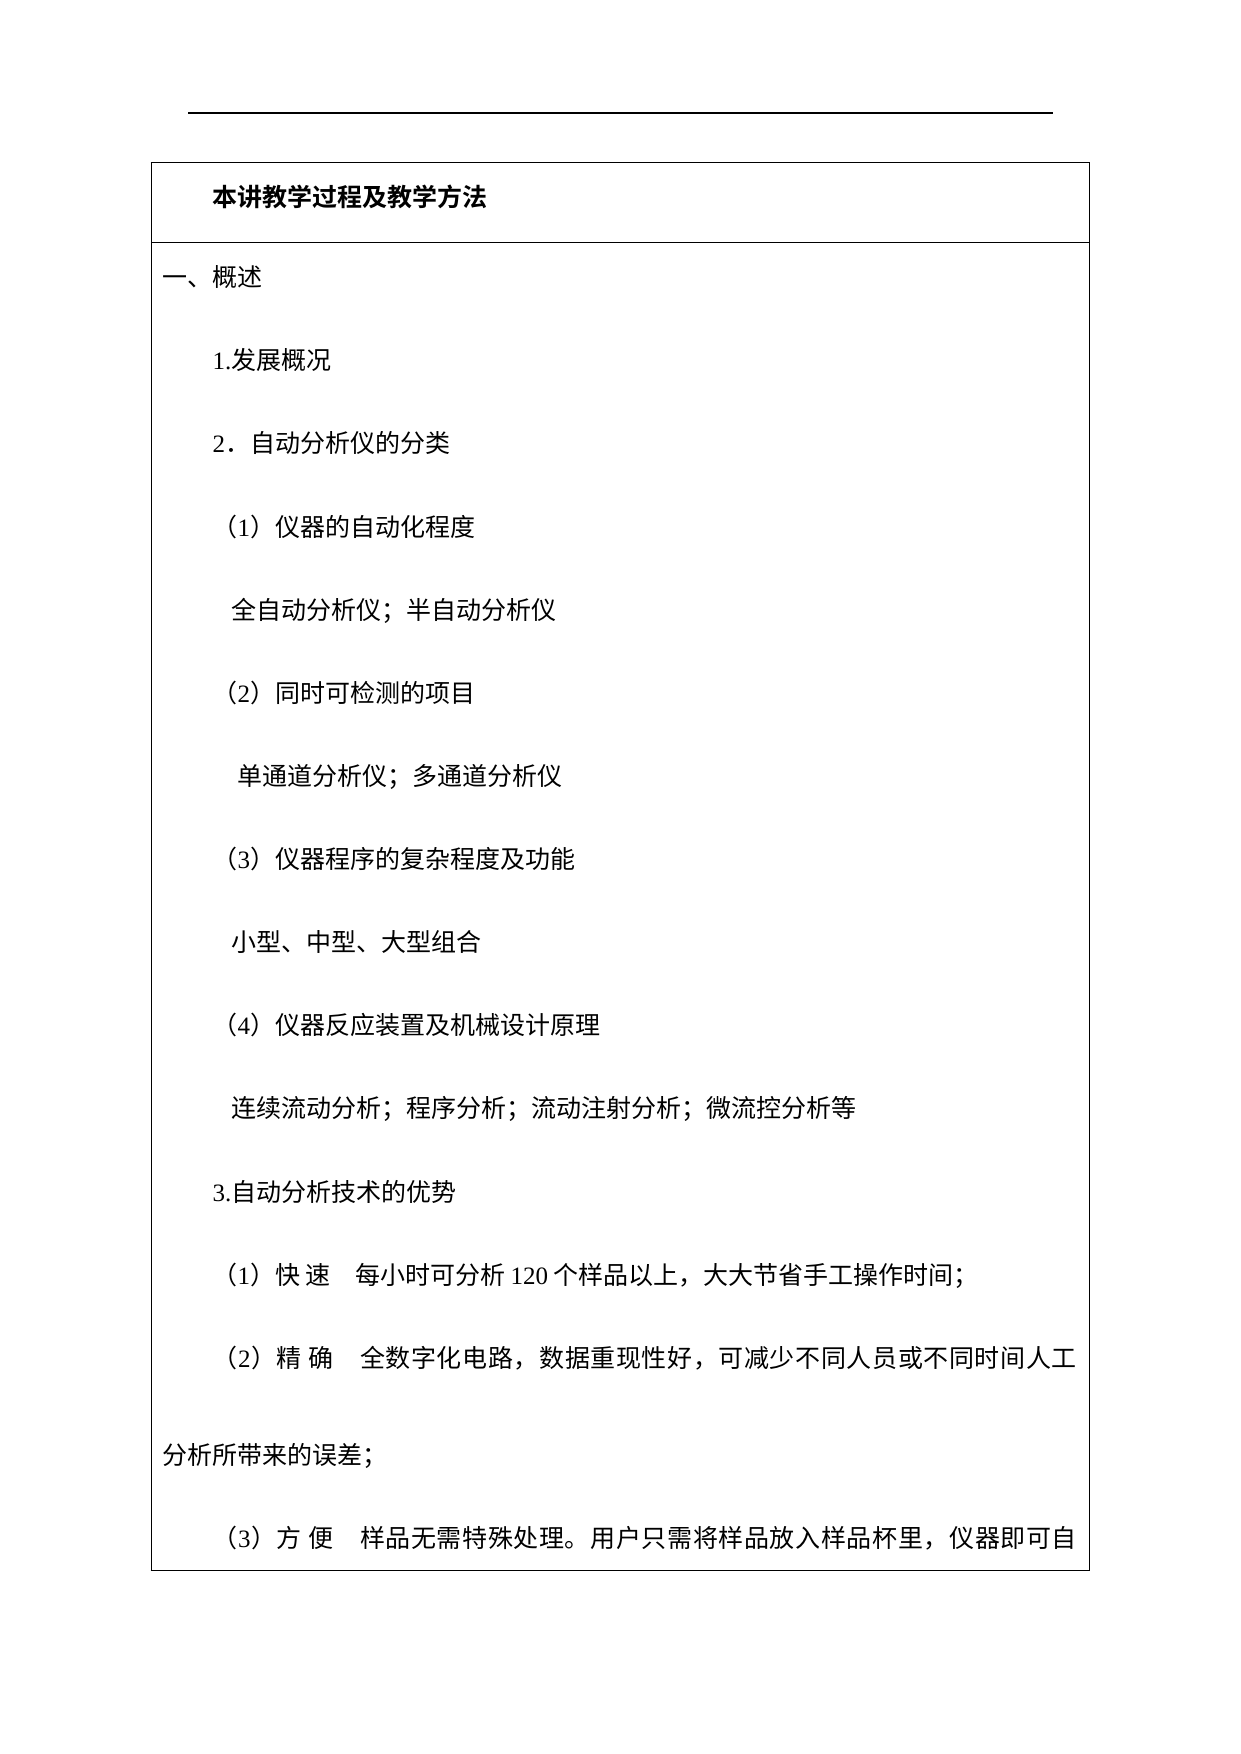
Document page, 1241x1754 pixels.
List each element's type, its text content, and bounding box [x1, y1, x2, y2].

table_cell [152, 243, 1089, 1569]
table_cell 本讲教学过程及教学方法 [152, 163, 1089, 242]
